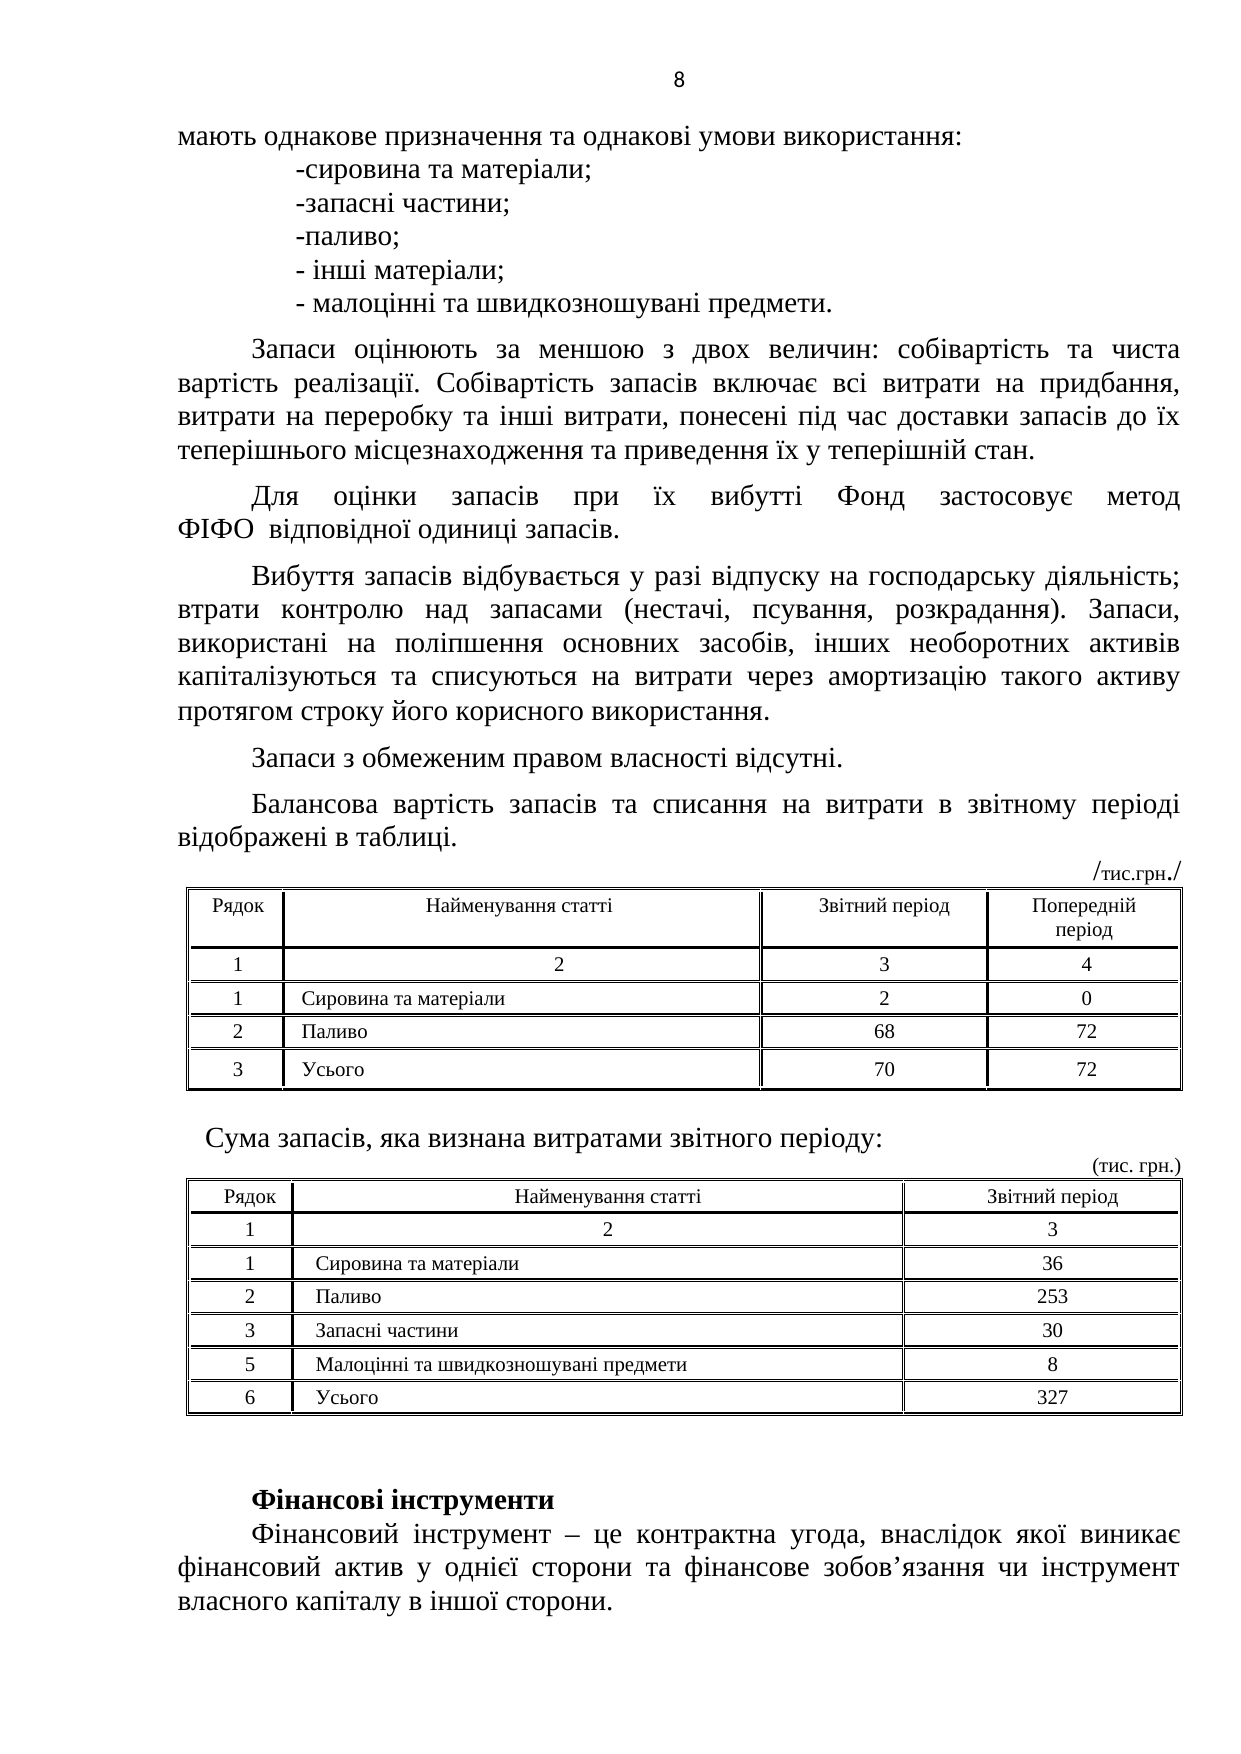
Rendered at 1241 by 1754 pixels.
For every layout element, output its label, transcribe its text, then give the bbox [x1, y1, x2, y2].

table_cell Усього [292, 1382, 904, 1412]
table_cell 2 [294, 1214, 902, 1244]
table_header Рядок [189, 1179, 292, 1211]
text Запаси оцінюють за меншою з двох величин: собівартість та чиста вартість реалізації. Собівартість запасів включає всі витрати на придбання, витрати на переробку та інші витрати, понесені під час доставки запасів до їх теперішнього місцезнаходження та приведення їх у теперішній стан. [177, 331, 1181, 466]
table_header Звітний період [761, 888, 987, 946]
table_cell Малоцінні та швидкозношувані предмети [294, 1349, 902, 1379]
table_cell 5 [189, 1345, 291, 1379]
table_cell Сировина та матеріали [285, 983, 759, 1013]
table_cell 1 [189, 946, 282, 979]
table_cell 253 [905, 1278, 1180, 1312]
table_cell 4 [989, 946, 1180, 979]
table_header Найменування статті [283, 888, 761, 946]
table_cell 1 [189, 1245, 291, 1278]
table_header Найменування статті [292, 1181, 904, 1211]
table_cell 2 [189, 1013, 282, 1047]
text - інші матеріали; [251, 252, 1181, 285]
text (тис. грн.) [177, 1153, 1181, 1177]
table_cell 3 [763, 949, 986, 979]
table_cell Сировина та матеріали [294, 1248, 902, 1278]
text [177, 118, 1181, 151]
table_cell 3 [187, 1312, 292, 1345]
table_cell 2 [285, 949, 759, 979]
table_cell Усього [283, 1047, 761, 1088]
table_cell 327 [904, 1379, 1181, 1412]
table_cell 30 [904, 1312, 1181, 1345]
table_cell 72 [989, 1013, 1180, 1047]
table_header Звітний період [904, 1181, 1180, 1211]
table_cell 8 [905, 1345, 1180, 1379]
table_cell Паливо [294, 1282, 902, 1312]
text Балансова вартість запасів та списання на витрати в звітному періоді відображені в таблиці. [177, 786, 1181, 853]
text -запасні частини; [251, 185, 1181, 218]
text Фінансові інструменти [177, 1482, 1181, 1516]
table_cell 70 [761, 1050, 987, 1088]
text /тис.грн./ [177, 853, 1181, 887]
table_cell 36 [905, 1245, 1180, 1278]
table_cell 3 [187, 1047, 283, 1088]
table_cell 3 [905, 1211, 1180, 1244]
table_cell Паливо [285, 1017, 759, 1047]
text Фінансовий інструмент – це контрактна угода, внаслідок якої виникає фінансовий актив у однієї сторони та фінансове зобов’язання чи інструмент власного капіталу в іншої сторони. [177, 1516, 1181, 1617]
text -паливо; [251, 218, 1181, 252]
table_cell 2 [763, 983, 986, 1013]
table_cell 1 [189, 1211, 291, 1244]
text Вибуття запасів відбувається у разі відпуску на господарську діяльність; втрати контролю над запасами (нестачі, псування, розкрадання). Запаси, використані на поліпшення основних засобів, інших необоротних активів капіталізуються та списуються на витрати через амортизацію такого активу протягом строку його корисного використання. [177, 558, 1181, 727]
text -сировина та матеріали; [251, 151, 1181, 185]
table_cell 2 [189, 1278, 291, 1312]
table_cell 0 [989, 980, 1180, 1013]
table_cell 68 [763, 1017, 986, 1047]
table_cell 1 [189, 980, 282, 1013]
table_header Попередній період [987, 890, 1180, 946]
table_cell 72 [987, 1047, 1181, 1088]
text Сума запасів, яка визнана витратами звітного періоду: [177, 1120, 1181, 1153]
table_cell 6 [187, 1379, 292, 1412]
text - малоцінні та швидкозношувані предмети. [251, 285, 1181, 319]
text Запаси з обмеженим правом власності відсутні. [177, 740, 1181, 773]
table_cell Запасні частини [294, 1315, 902, 1345]
table_header Рядок [187, 888, 283, 946]
text Для оцінки запасів при їх вибутті Фонд застосовує метод ФІФО відповідної одиниці запасів. [177, 478, 1181, 545]
